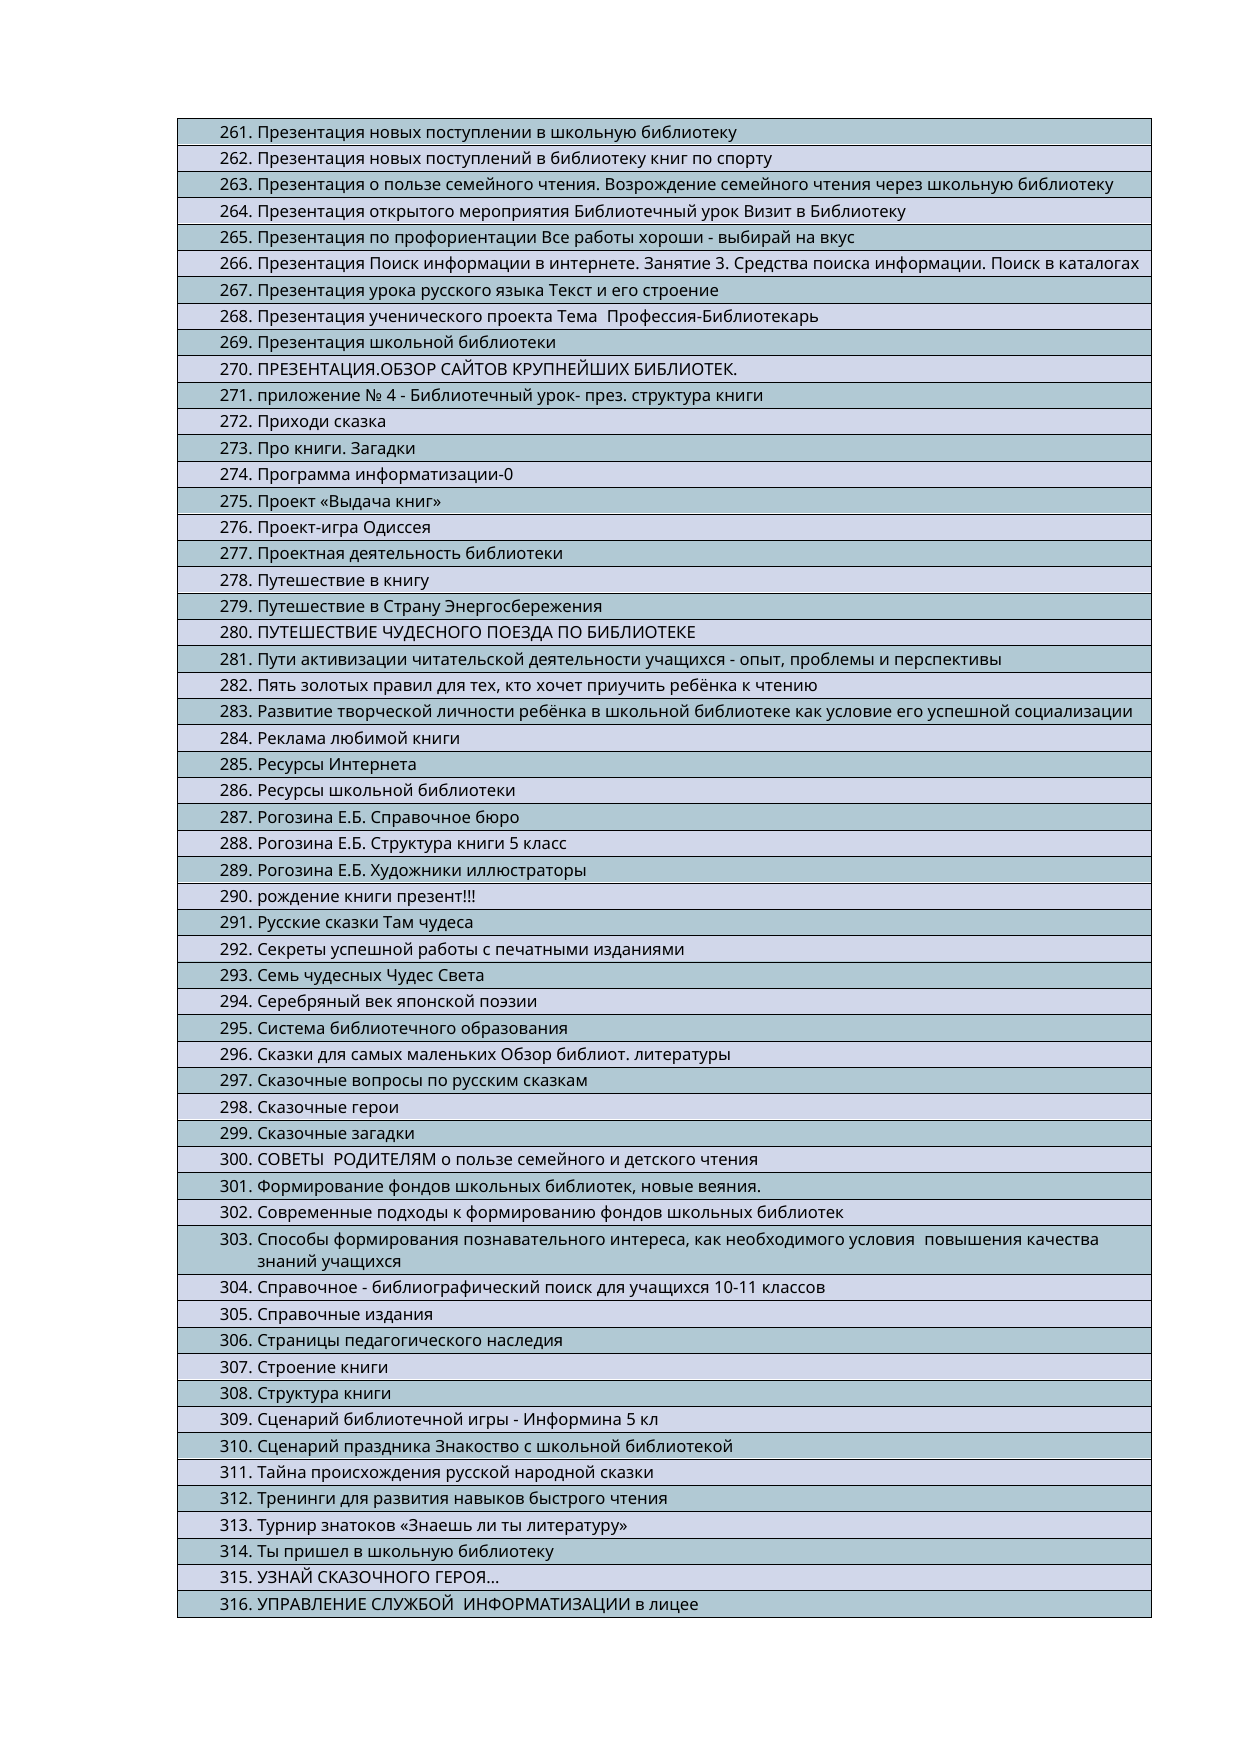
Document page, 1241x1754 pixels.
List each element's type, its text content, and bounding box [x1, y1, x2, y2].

table_cell Справочные издания [178, 1301, 1151, 1327]
table_cell Приходи сказка [178, 409, 1151, 434]
table_cell Презентация открытого мероприятия Библиотечный урок Визит в Библиотеку [178, 198, 1151, 223]
table_cell Страницы педагогического наследия [178, 1328, 1151, 1353]
table_cell Ресурсы Интернета [178, 752, 1151, 777]
table_cell Сказочные герои [178, 1094, 1151, 1119]
table_cell Путешествие в книгу [178, 567, 1151, 592]
table_cell Реклама любимой книги [178, 725, 1151, 751]
table_cell Рогозина Е.Б. Структура книги 5 класс [178, 831, 1151, 856]
table_cell приложение № 4 - Библиотечный урок- през. структура книги [178, 383, 1151, 408]
table_cell Презентация ученического проекта Тема Профессия-Библиотекарь [178, 304, 1151, 329]
table_cell Развитие творческой личности ребёнка в школьной библиотеке как условие его успешной социализации [178, 699, 1151, 724]
table_cell Презентация школьной библиотеки [178, 330, 1151, 355]
table_cell ПРЕЗЕНТАЦИЯ.ОБЗОР САЙТОВ КРУПНЕЙШИХ БИБЛИОТЕК. [178, 356, 1151, 382]
table_cell Презентация о пользе семейного чтения. Возрождение семейного чтения через школьную библиотеку [178, 172, 1151, 197]
table_cell Программа информатизации-0 [178, 462, 1151, 487]
table_cell Серебряный век японской поэзии [178, 989, 1151, 1014]
table_cell Рогозина Е.Б. Справочное бюро [178, 804, 1151, 830]
table_cell Способы формирования познавательного интереса, как необходимого условия повышения качества знаний учащихся [178, 1226, 1151, 1274]
table_cell Пять золотых правил для тех, кто хочет приучить ребёнка к чтению [178, 673, 1151, 698]
table_cell Тренинги для развития навыков быстрого чтения [178, 1486, 1151, 1511]
table_cell Про книги. Загадки [178, 435, 1151, 461]
table_cell Рогозина Е.Б. Художники иллюстраторы [178, 857, 1151, 882]
table_cell Сказочные загадки [178, 1121, 1151, 1146]
table_cell Строение книги [178, 1354, 1151, 1379]
table_cell Семь чудесных Чудес Света [178, 963, 1151, 988]
table_cell УЗНАЙ СКАЗОЧНОГО ГЕРОЯ… [178, 1565, 1151, 1590]
table_cell Проектная деятельность библиотеки [178, 541, 1151, 566]
table_cell ПУТЕШЕСТВИЕ ЧУДЕСНОГО ПОЕЗДА ПО БИБЛИОТЕКЕ [178, 620, 1151, 645]
table_cell УПРАВЛЕНИЕ СЛУЖБОЙ ИНФОРМАТИЗАЦИИ в лицее [178, 1591, 1151, 1617]
table_cell Сценарий библиотечной игры - Информина 5 кл [178, 1407, 1151, 1432]
table_cell Русские сказки Там чудеса [178, 910, 1151, 935]
table_cell рождение книги презент!!! [178, 884, 1151, 909]
table_cell Сказки для самых маленьких Обзор библиот. литературы [178, 1042, 1151, 1067]
table_cell Презентация Поиск информации в интернете. Занятие 3. Средства поиска информации. Поиск в каталогах [178, 251, 1151, 276]
table_cell Секреты успешной работы с печатными изданиями [178, 936, 1151, 961]
table_cell Справочное - библиографический поиск для учащихся 10-11 классов [178, 1275, 1151, 1300]
table_cell Проект-игра Одиссея [178, 515, 1151, 540]
table_cell Пути активизации читательской деятельности учащихся - опыт, проблемы и перспективы [178, 646, 1151, 672]
table_cell Структура книги [178, 1381, 1151, 1406]
table_cell Презентация новых поступлений в библиотеку книг по спорту [178, 146, 1151, 171]
table_cell Проект «Выдача книг» [178, 488, 1151, 513]
table_cell Презентация по профориентации Все работы хороши - выбирай на вкус [178, 225, 1151, 250]
table_cell Ты пришел в школьную библиотеку [178, 1539, 1151, 1564]
table_cell Современные подходы к формированию фондов школьных библиотек [178, 1200, 1151, 1225]
table_cell Турнир знатоков «Знаешь ли ты литературу» [178, 1512, 1151, 1538]
table_cell Сценарий праздника Знакоство с школьной библиотекой [178, 1433, 1151, 1458]
table_cell Сказочные вопросы по русским сказкам [178, 1068, 1151, 1093]
table_cell Путешествие в Страну Энергосбережения [178, 594, 1151, 619]
table_cell Ресурсы школьной библиотеки [178, 778, 1151, 803]
table_cell Формирование фондов школьных библиотек, новые веяния. [178, 1173, 1151, 1199]
table_cell Тайна происхождения русской народной сказки [178, 1460, 1151, 1485]
table_cell Презентация урока русского языка Текст и его строение [178, 277, 1151, 303]
table_cell Система библиотечного образования [178, 1015, 1151, 1041]
table_cell СОВЕТЫ РОДИТЕЛЯМ о пользе семейного и детского чтения [178, 1147, 1151, 1172]
table_cell Презентация новых поступлении в школьную библиотеку [178, 119, 1151, 144]
